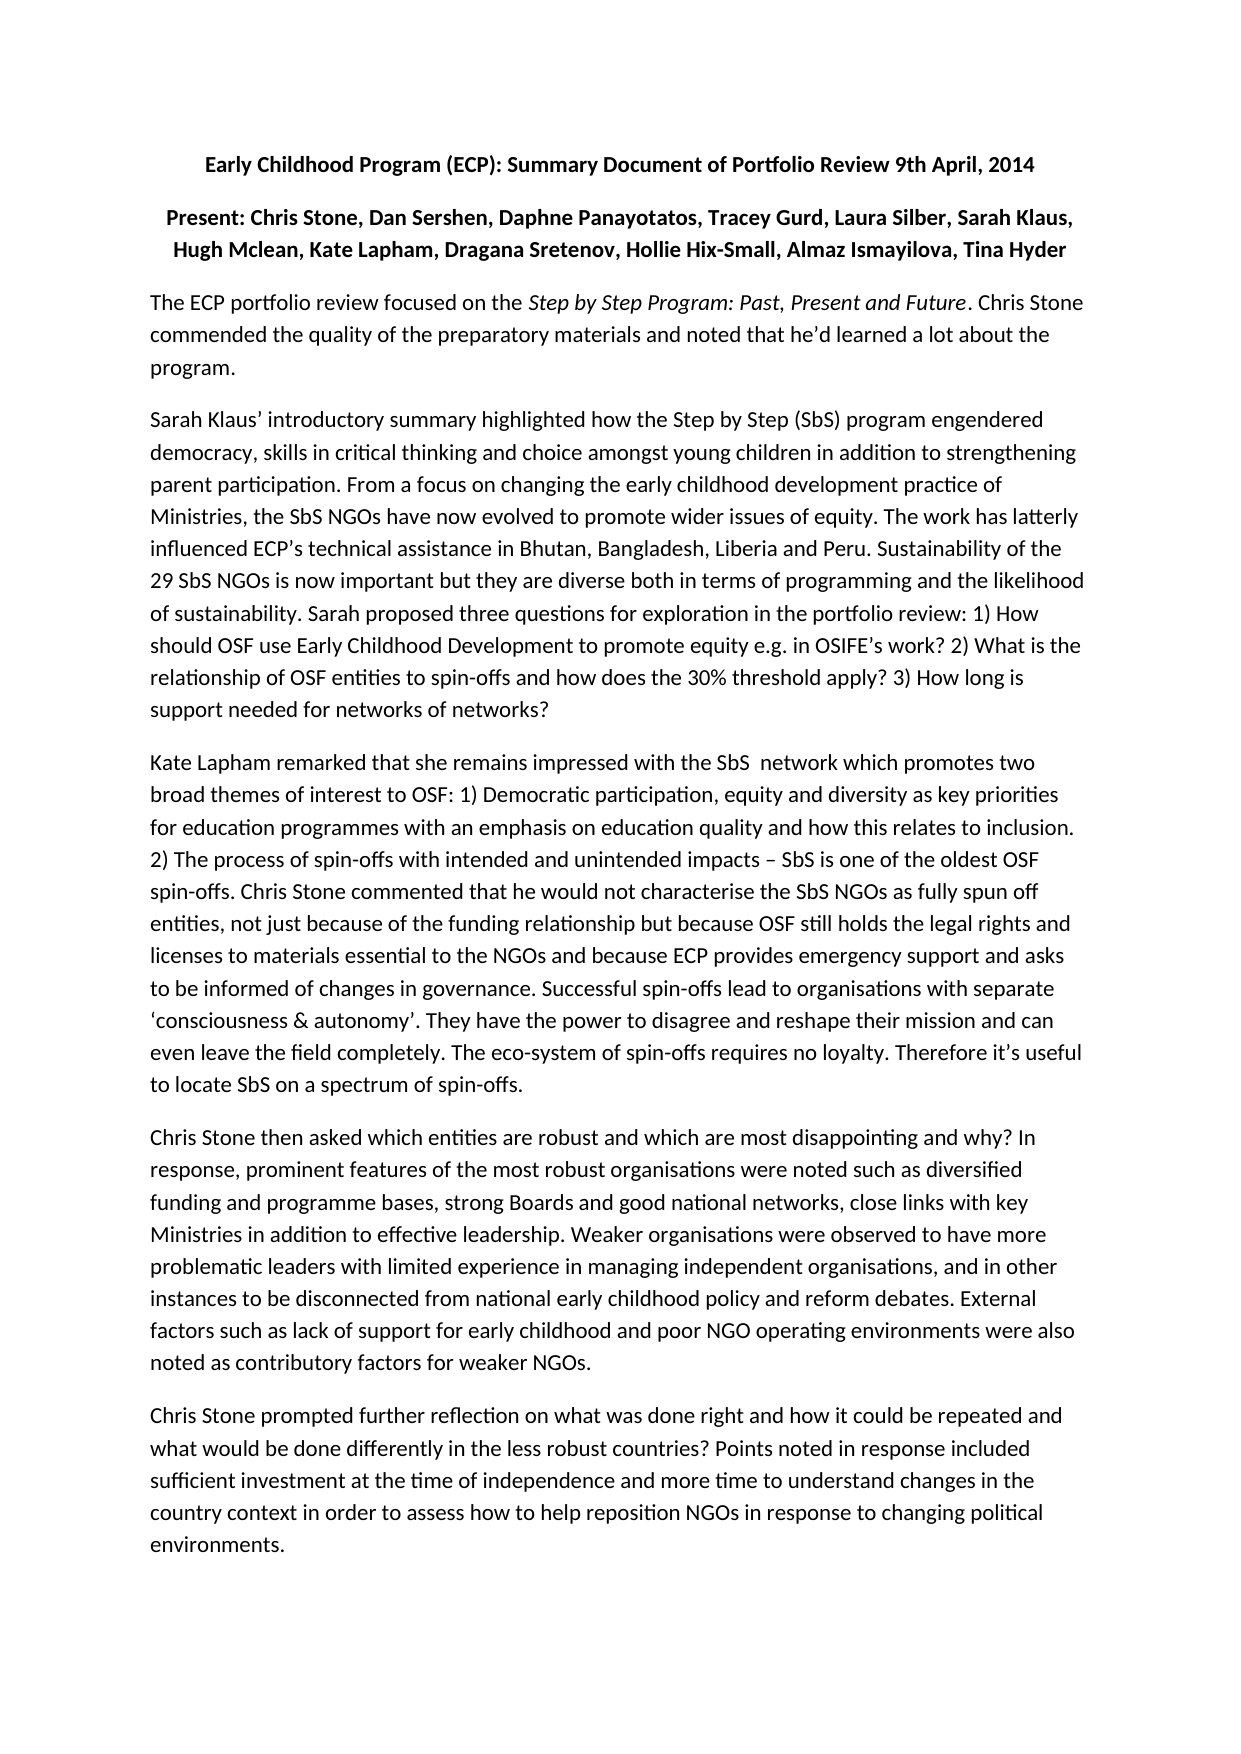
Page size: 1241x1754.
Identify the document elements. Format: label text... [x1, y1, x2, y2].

text Present: Chris Stone, Dan Sershen, Daphne Panayotatos, Tracey Gurd, Laura Silber, Sarah Klaus, Hugh Mclean, Kate Lapham, Dragana Sretenov, Hollie Hix-Small, Almaz Ismayilova, Tina Hyder [150, 203, 1090, 263]
text Kate Lapham remarked that she remains impressed with the SbS network which promotes two broad themes of interest to OSF: 1) Democratic participation, equity and diversity as key priorities for education programmes with an emphasis on education quality and how this relates to inclusion. 2) The process of spin-offs with intended and unintended impacts – SbS is one of the oldest OSF spin-offs. Chris Stone commented that he would not characterise the SbS NGOs as fully spun off entities, not just because of the funding relationship but because OSF still holds the legal rights and licenses to materials essential to the NGOs and because ECP provides emergency support and asks to be informed of changes in governance. Successful spin-offs lead to organisations with separate ‘consciousness & autonomy’. They have the power to disagree and reshape their mission and can even leave the field completely. The eco-system of spin-offs requires no loyalty. Therefore it’s useful to locate SbS on a spectrum of spin-offs. [150, 748, 1090, 1098]
text Chris Stone then asked which entities are robust and which are most disappointing and why? In response, prominent features of the most robust organisations were noted such as diversified funding and programme bases, strong Boards and good national networks, close links with key Ministries in addition to effective leadership. Weaker organisations were observed to have more problematic leaders with limited experience in managing independent organisations, and in other instances to be disconnected from national early childhood policy and reform debates. External factors such as lack of support for early childhood and poor NGO operating environments were also noted as contributory factors for weaker NGOs. [150, 1123, 1090, 1377]
text Chris Stone prompted further reflection on what was done right and how it could be repeated and what would be done differently in the less robust countries? Points noted in response included sufficient investment at the time of independence and more time to understand changes in the country context in order to assess how to help reposition NGOs in response to changing political environments. [150, 1402, 1090, 1558]
text Sarah Klaus’ introductory summary highlighted how the Step by Step (SbS) program engendered democracy, skills in critical thinking and choice amongst young children in addition to strengthening parent participation. From a focus on changing the early childhood development practice of Ministries, the SbS NGOs have now evolved to promote wider issues of equity. The work has latterly influenced ECP’s technical assistance in Bhutan, Bangladesh, Liberia and Peru. Sustainability of the 29 SbS NGOs is now important but they are diverse both in terms of programming and the likelihood of sustainability. Sarah proposed three questions for exploration in the portfolio review: 1) How should OSF use Early Childhood Development to promote equity e.g. in OSIFE’s work? 2) What is the relationship of OSF entities to spin-offs and how does the 30% threshold apply? 3) How long is support needed for networks of networks? [150, 406, 1090, 723]
text Early Childhood Program (ECP): Summary Document of Portfolio Review 9th April, 2014 [150, 150, 1090, 178]
text The ECP portfolio review focused on the Step by Step Program: Past, Present and Future. Chris Stone commended the quality of the preparatory materials and noted that he’d learned a lot about the program. [150, 288, 1090, 381]
